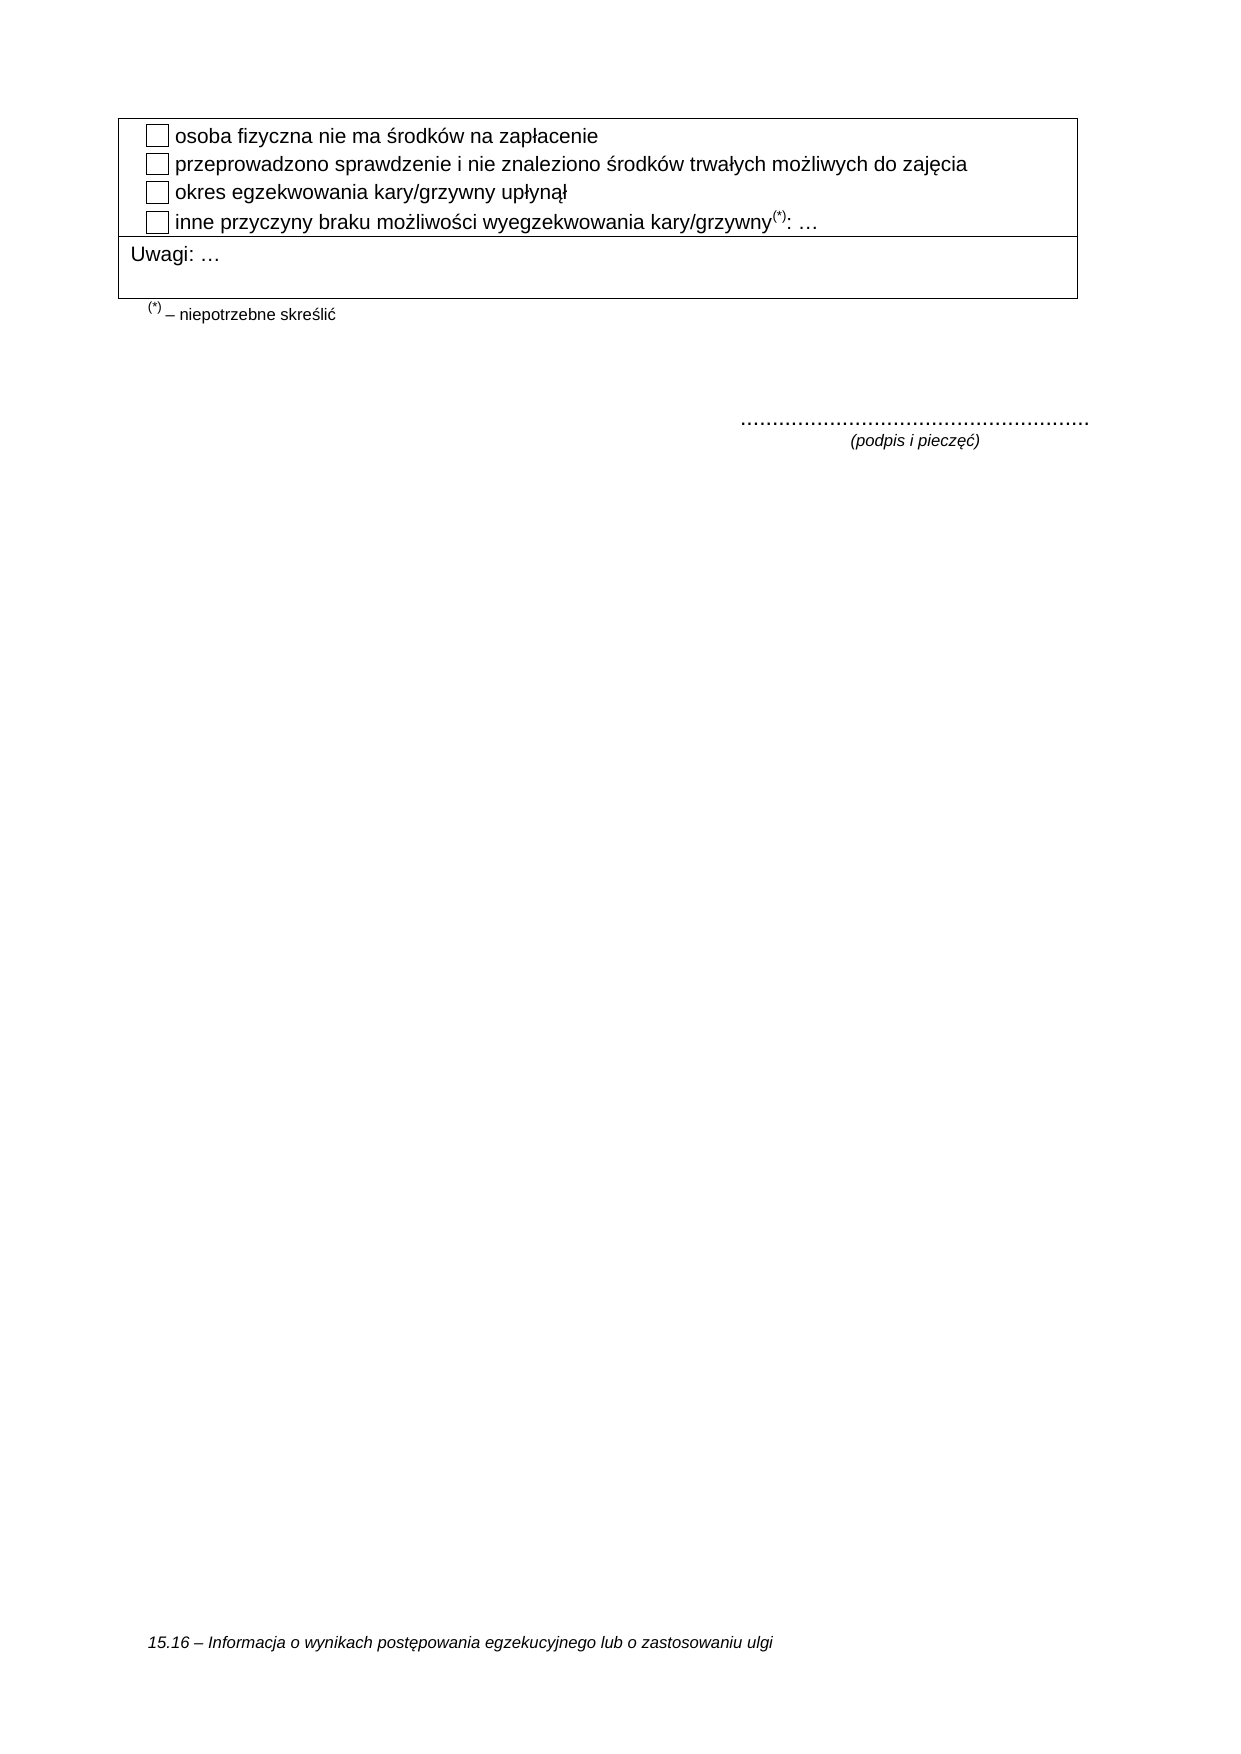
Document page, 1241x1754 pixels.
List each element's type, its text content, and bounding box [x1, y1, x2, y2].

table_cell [119, 119, 1077, 236]
text (*) – niepotrzebne skreślić [148, 299, 1093, 325]
text ....................................................... [738, 404, 1093, 431]
text (podpis i pieczęć) [738, 431, 1093, 450]
table_cell Uwagi: … [119, 237, 1077, 298]
